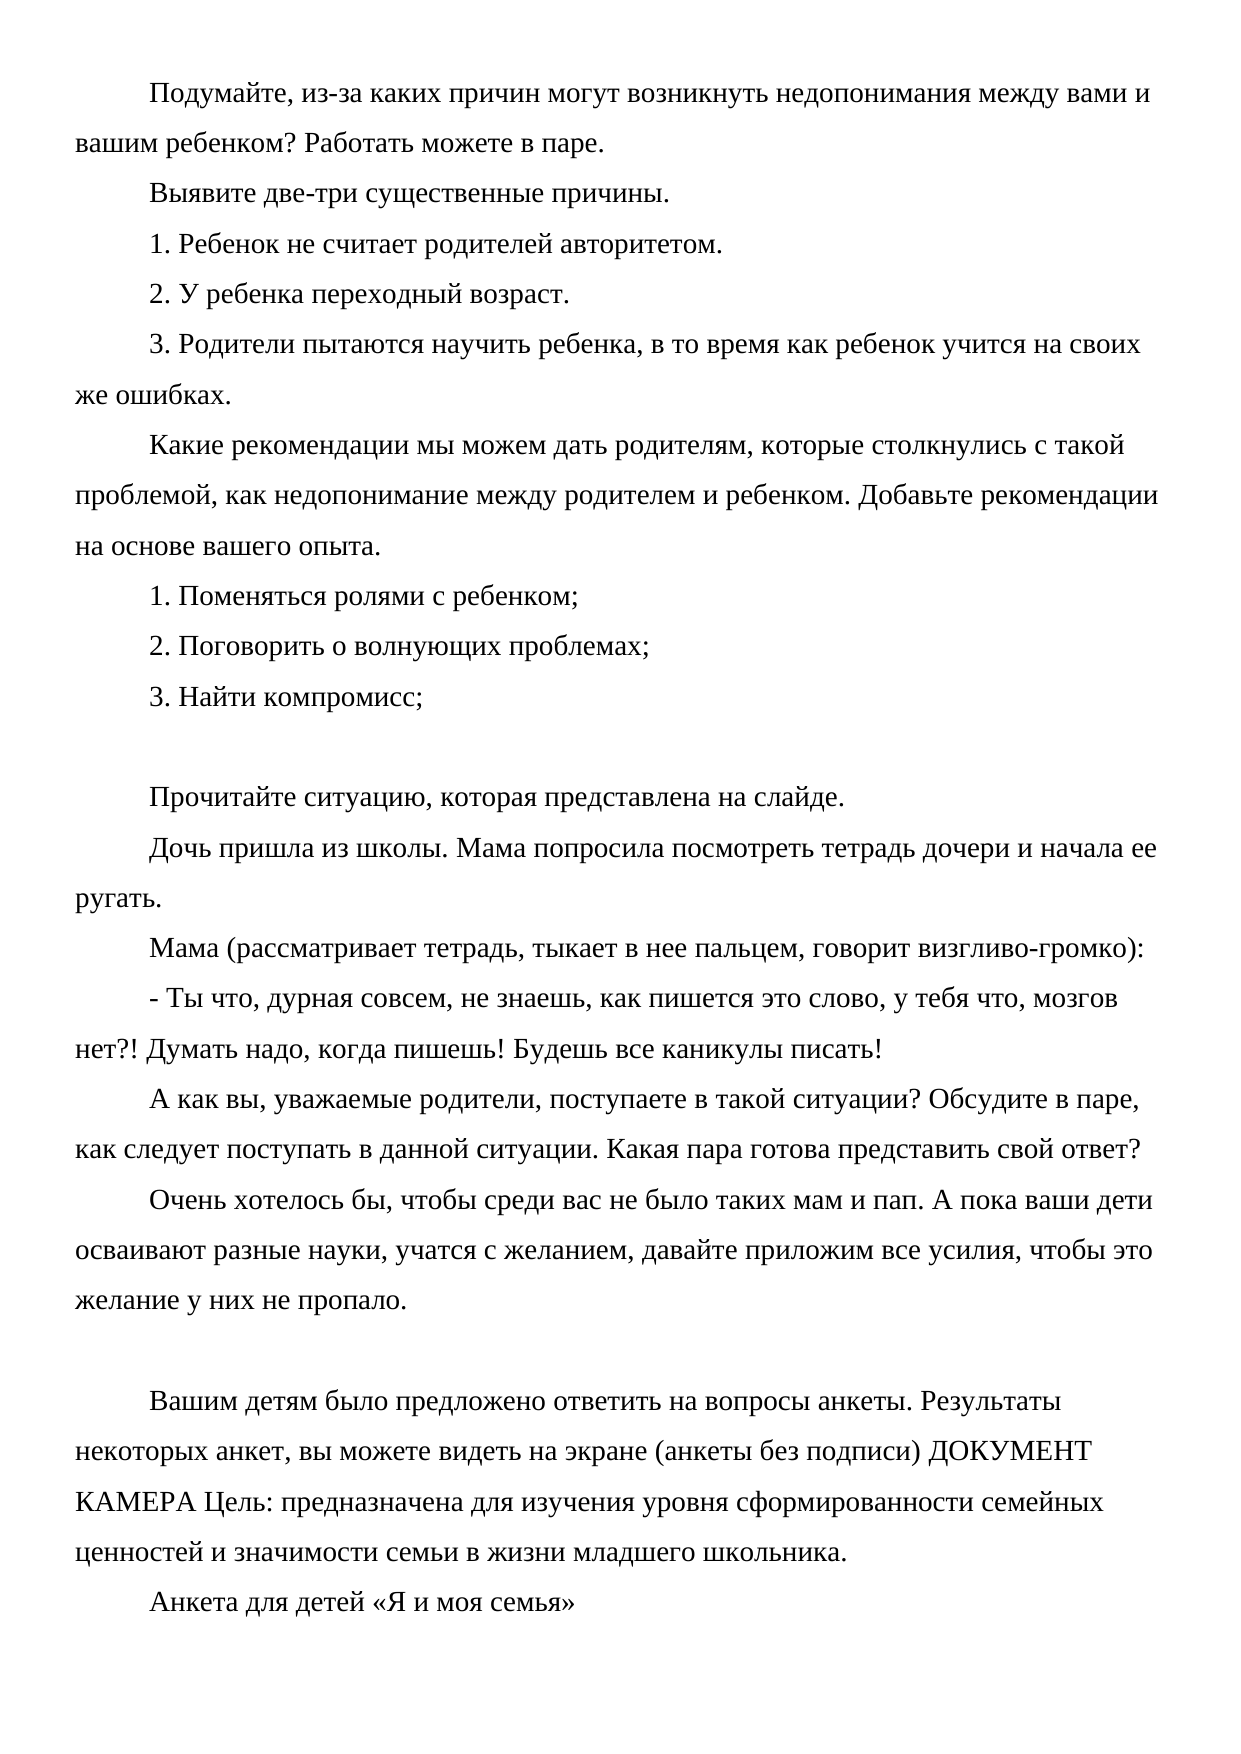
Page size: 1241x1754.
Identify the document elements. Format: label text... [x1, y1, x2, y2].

text 1. Поменяться ролями с ребенком; [75, 578, 1165, 612]
text А как вы, уважаемые родители, поступаете в такой ситуации? Обсудите в паре, как следует поступать в данной ситуации. Какая пара готова представить свой ответ? [75, 1081, 1165, 1165]
text Какие рекомендации мы можем дать родителям, которые столкнулись с такой проблемой, как недопонимание между родителем и ребенком. Добавьте рекомендации на основе вашего опыта. [75, 427, 1165, 561]
text 3. Найти компромисс; [75, 679, 1165, 712]
text Подумайте, из-за каких причин могут возникнуть недопонимания между вами и вашим ребенком? Работать можете в паре. [75, 75, 1165, 159]
text Мама (рассматривает тетрадь, тыкает в нее пальцем, говорит визгливо-громко): [75, 930, 1165, 964]
text 2. Поговорить о волнующих проблемах; [75, 628, 1165, 662]
text 2. У ребенка переходный возраст. [75, 276, 1165, 310]
text - Ты что, дурная совсем, не знаешь, как пишется это слово, у тебя что, мозгов нет?! Думать надо, когда пишешь! Будешь все каникулы писать! [75, 981, 1165, 1064]
text Вашим детям было предложено ответить на вопросы анкеты. Результаты некоторых анкет, вы можете видеть на экране (анкеты без подписи) ДОКУМЕНТ КАМЕРА Цель: предназначена для изучения уровня сформированности семейных ценностей и значимости семьи в жизни младшего школьника. [75, 1383, 1165, 1568]
text Дочь пришла из школы. Мама попросила посмотреть тетрадь дочери и начала ее ругать. [75, 830, 1165, 913]
text Выявите две-три существенные причины. [75, 176, 1165, 209]
text Прочитайте ситуацию, которая представлена на слайде. [75, 779, 1165, 813]
text Очень хотелось бы, чтобы среди вас не было таких мам и пап. А пока ваши дети осваивают разные науки, учатся с желанием, давайте приложим все усилия, чтобы это желание у них не пропало. [75, 1182, 1165, 1316]
text Анкета для детей «Я и моя семья» [75, 1584, 1165, 1618]
text 1. Ребенок не считает родителей авторитетом. [75, 226, 1165, 259]
text 3. Родители пытаются научить ребенка, в то время как ребенок учится на своих же ошибках. [75, 327, 1165, 410]
